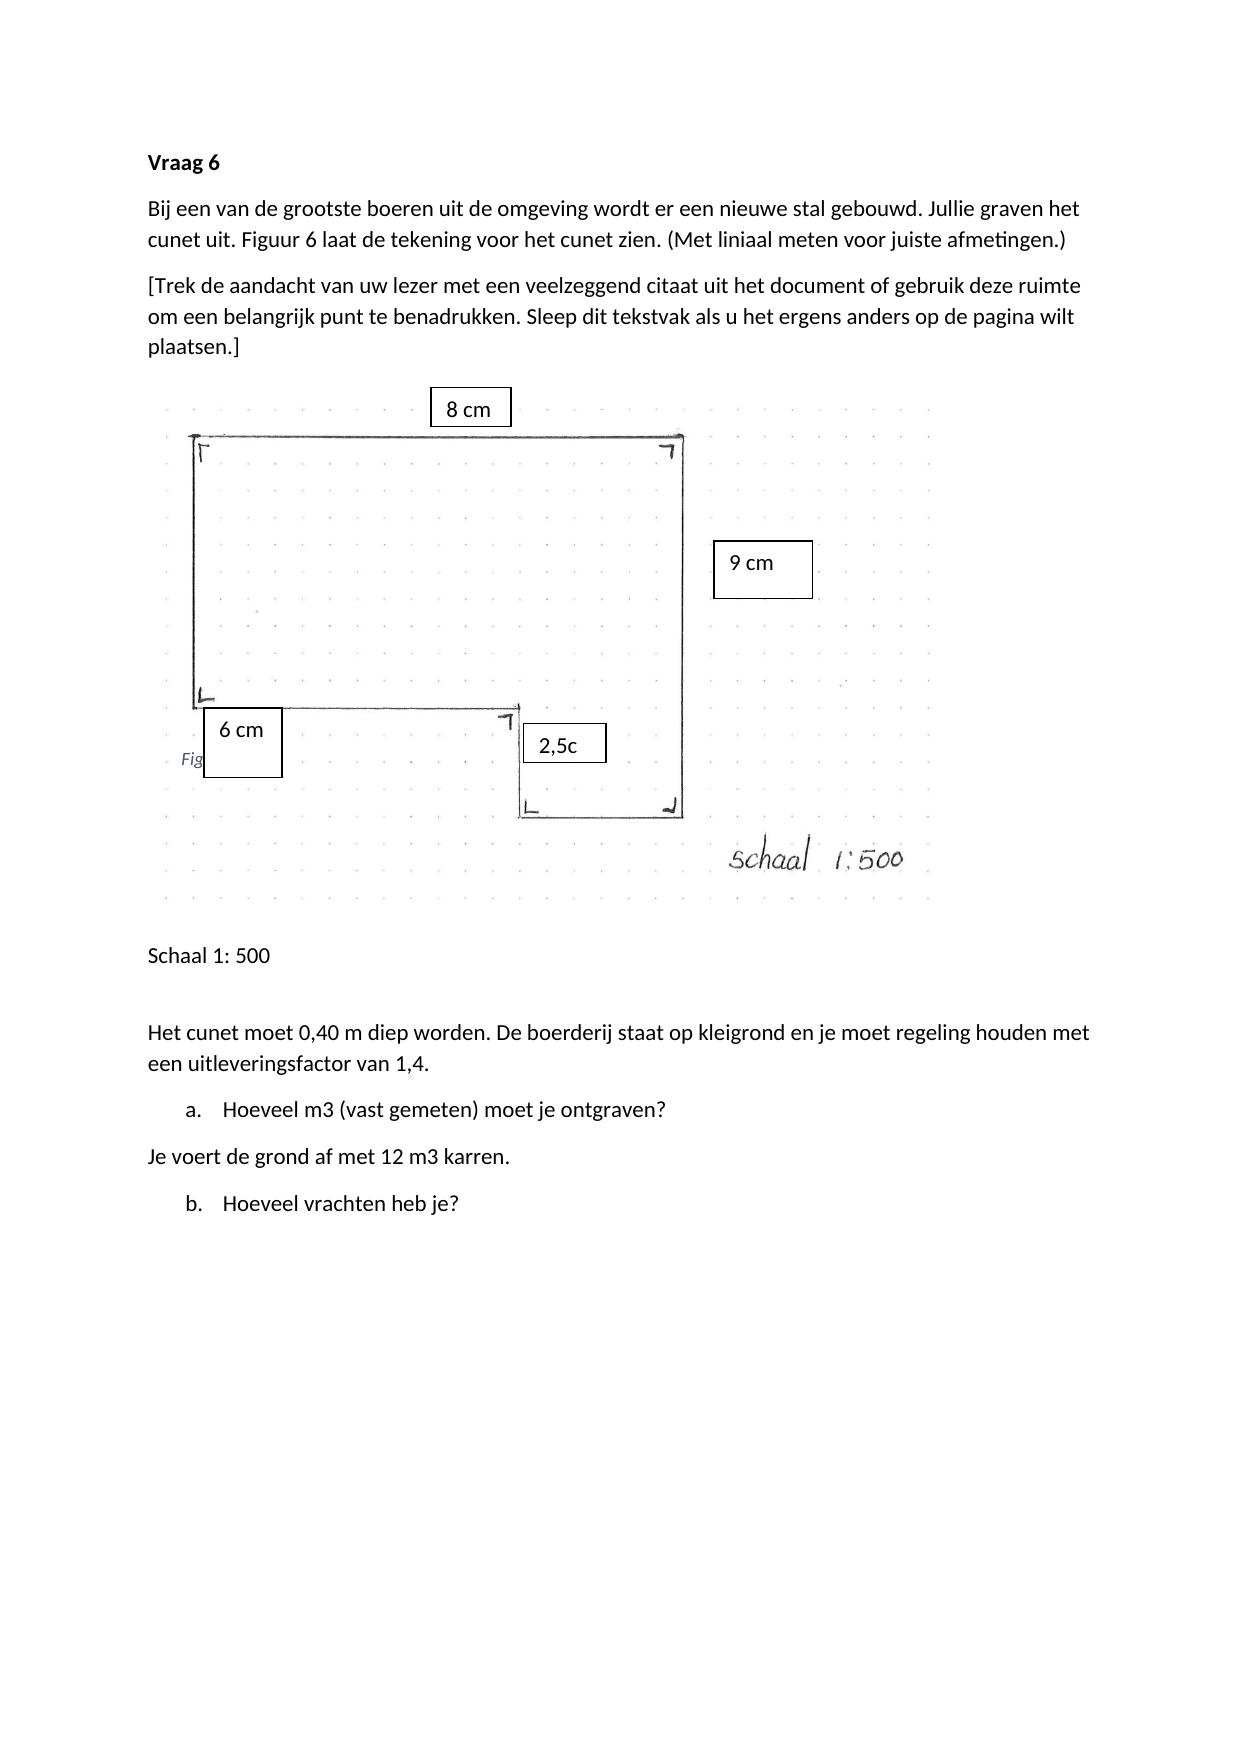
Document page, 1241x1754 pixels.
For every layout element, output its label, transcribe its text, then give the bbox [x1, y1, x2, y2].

text Je voert de grond af met 12 m3 karren. [148, 1142, 1093, 1170]
list Hoeveel m3 (vast gemeten) moet je ontgraven? [185, 1096, 1093, 1123]
text Vraag 6 [148, 148, 1093, 176]
text Schaal 1: 500 [148, 941, 1093, 969]
text Bij een van de grootste boeren uit de omgeving wordt er een nieuwe stal gebouwd. Jullie graven het cunet uit. Figuur 6 laat de tekening voor het cunet zien. (Met liniaal meten voor juiste afmetingen.) [148, 194, 1093, 253]
picture [157, 407, 943, 905]
list Hoeveel vrachten heb je? [185, 1189, 1093, 1217]
text Het cunet moet 0,40 m diep worden. De boerderij staat op kleigrond en je moet regeling houden met een uitleveringsfactor van 1,4. [148, 988, 1093, 1077]
